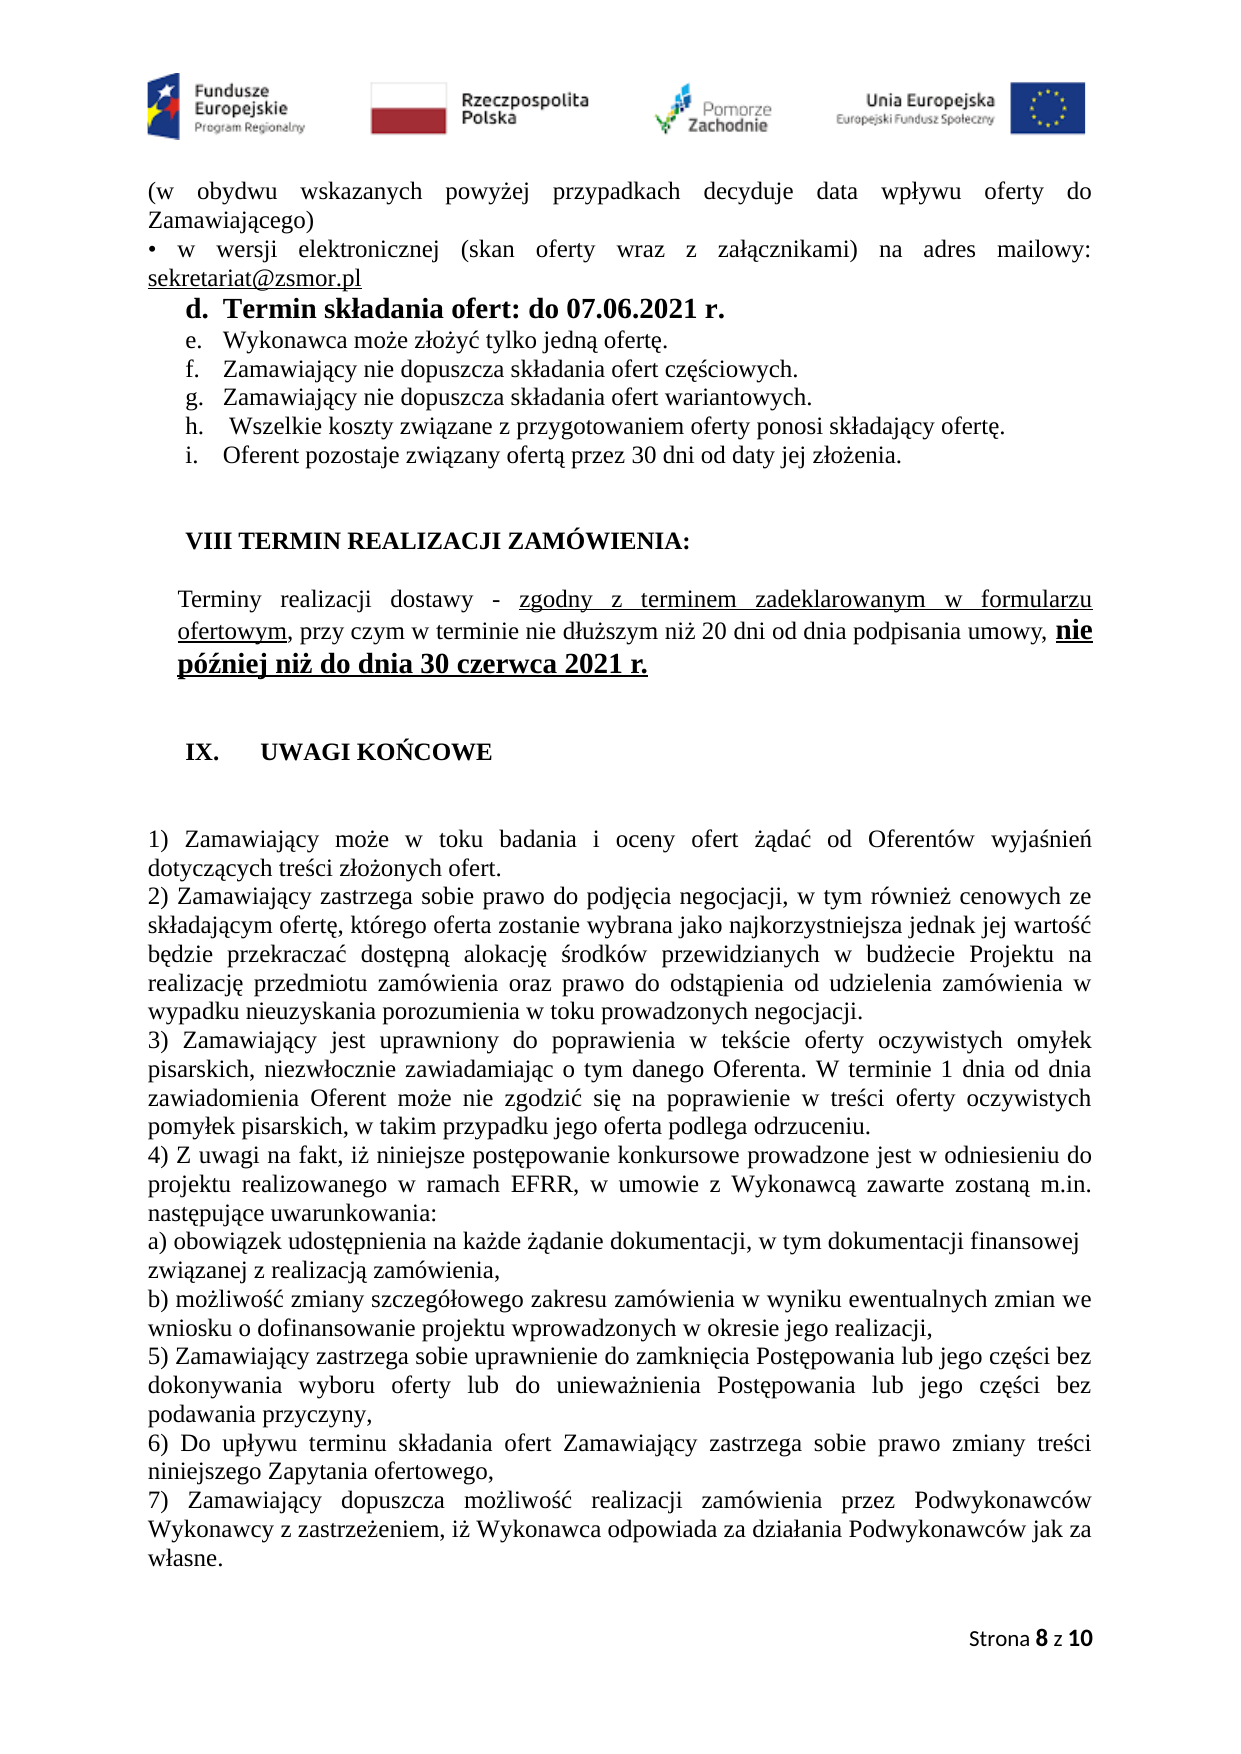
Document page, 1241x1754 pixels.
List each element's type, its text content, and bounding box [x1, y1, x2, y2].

list UWAGI KOŃCOWE [185, 737, 1093, 766]
text a) obowiązek udostępnienia na każde żądanie dokumentacji, w tym dokumentacji finansowej [148, 1226, 1093, 1255]
text związanej z realizacją zamówienia, [148, 1255, 1093, 1284]
text (w obydwu wskazanych powyżej przypadkach decyduje data wpływu oferty do Zamawiającego) [148, 176, 1093, 234]
list Wykonawca może złożyć tylko jedną ofertę. [185, 325, 1093, 354]
text 4) Z uwagi na fakt, iż niniejsze postępowanie konkursowe prowadzone jest w odniesieniu do projektu realizowanego w ramach EFRR, w umowie z Wykonawcą zawarte zostaną m.in. następujące uwarunkowania: [148, 1140, 1093, 1226]
text b) możliwość zmiany szczegółowego zakresu zamówienia w wyniku ewentualnych zmian we wniosku o dofinansowanie projektu wprowadzonych w okresie jego realizacji, [148, 1284, 1093, 1341]
list Wszelkie koszty związane z przygotowaniem oferty ponosi składający ofertę. [185, 411, 1093, 440]
text 1) Zamawiający może w toku badania i oceny ofert żądać od Oferentów wyjaśnień dotyczących treści złożonych ofert. [148, 824, 1093, 881]
text 6) Do upływu terminu składania ofert Zamawiający zastrzega sobie prawo zmiany treści niniejszego Zapytania ofertowego, [148, 1428, 1093, 1485]
text 7) Zamawiający dopuszcza możliwość realizacji zamówienia przez Podwykonawców Wykonawcy z zastrzeżeniem, iż Wykonawca odpowiada za działania Podwykonawców jak za własne. [148, 1485, 1093, 1571]
list Zamawiający nie dopuszcza składania ofert częściowych. [185, 354, 1093, 382]
text • w wersji elektronicznej (skan oferty wraz z załącznikami) na adres mailowy: sekretariat@zsmor.pl [148, 234, 1093, 291]
list Termin składania ofert: do 07.06.2021 r. [185, 291, 1093, 325]
picture [147, 73, 1085, 140]
list Zamawiający nie dopuszcza składania ofert wariantowych. [185, 382, 1093, 411]
list Oferent pozostaje związany ofertą przez 30 dni od daty jej złożenia. [185, 440, 1093, 469]
text 2) Zamawiający zastrzega sobie prawo do podjęcia negocjacji, w tym również cenowych ze składającym ofertę, którego oferta zostanie wybrana jako najkorzystniejsza jednak jej wartość będzie przekraczać dostępną alokację środków przewidzianych w budżecie Projektu na realizację przedmiotu zamówienia oraz prawo do odstąpienia od udzielenia zamówienia w wypadku nieuzyskania porozumienia w toku prowadzonych negocjacji. [148, 881, 1093, 1025]
text 5) Zamawiający zastrzega sobie uprawnienie do zamknięcia Postępowania lub jego części bez dokonywania wyboru oferty lub do unieważnienia Postępowania lub jego części bez podawania przyczyny, [148, 1341, 1093, 1428]
text VIII TERMIN REALIZACJI ZAMÓWIENIA: [185, 526, 1093, 555]
text Terminy realizacji dostawy - zgodny z terminem zadeklarowanym w formularzu ofertowym, przy czym w terminie nie dłuższym niż 20 dni od dnia podpisania umowy, nie później niż do dnia 30 czerwca 2021 r. [177, 584, 1093, 679]
text 3) Zamawiający jest uprawniony do poprawienia w tekście oferty oczywistych omyłek pisarskich, niezwłocznie zawiadamiając o tym danego Oferenta. W terminie 1 dnia od dnia zawiadomienia Oferent może nie zgodzić się na poprawienie w treści oferty oczywistych pomyłek pisarskich, w takim przypadku jego oferta podlega odrzuceniu. [148, 1025, 1093, 1140]
